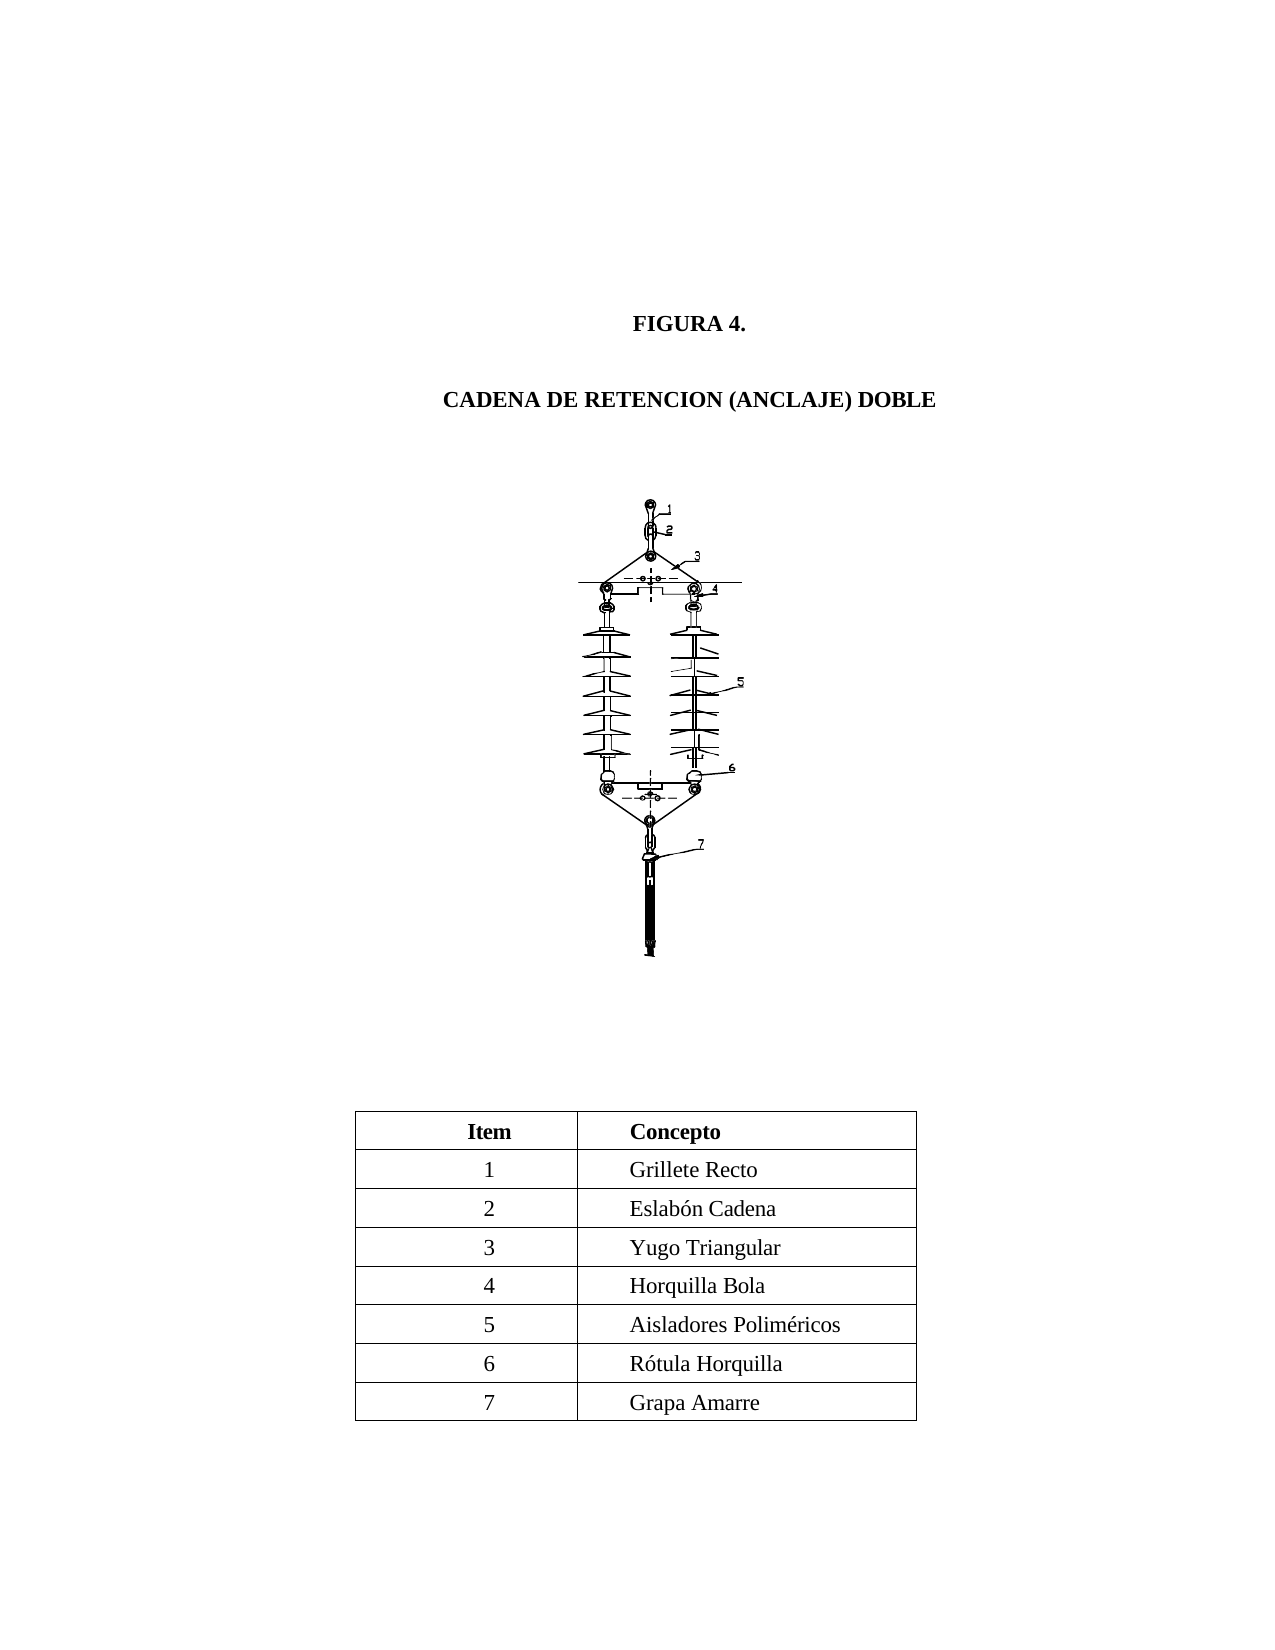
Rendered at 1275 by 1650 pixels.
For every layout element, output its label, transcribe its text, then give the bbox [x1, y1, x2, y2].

table_cell Grapa Amarre [578, 1383, 916, 1420]
picture [686, 770, 702, 795]
table_cell Aisladores Poliméricos [578, 1305, 916, 1343]
table_cell Grillete Recto [578, 1150, 916, 1188]
picture [644, 940, 656, 957]
table_cell [671, 677, 692, 694]
picture [670, 658, 692, 672]
table_cell [671, 659, 694, 676]
picture [718, 677, 744, 696]
picture [622, 770, 677, 828]
table_cell Yugo Triangular [578, 1228, 916, 1266]
picture [637, 580, 650, 595]
table_cell [695, 659, 718, 676]
table_cell [697, 748, 718, 768]
table_cell Rótula Horquilla [578, 1344, 916, 1382]
picture [600, 770, 615, 795]
table_cell [697, 713, 718, 729]
table_cell 2 [356, 1189, 577, 1227]
table_header [671, 636, 692, 657]
picture [582, 651, 605, 677]
picture [671, 551, 700, 570]
table_cell [671, 713, 692, 729]
table_cell 4 [356, 1267, 577, 1304]
table_cell Horquilla Bola [578, 1267, 916, 1304]
picture [600, 734, 631, 758]
table_cell 5 [356, 1305, 577, 1343]
table_cell [695, 731, 718, 747]
table_cell 1 [356, 1150, 577, 1188]
table_cell 3 [356, 1228, 577, 1266]
table_cell 6 [356, 1344, 577, 1382]
table_cell [671, 731, 694, 747]
table_cell [697, 677, 718, 694]
table_cell Eslabón Cadena [578, 1189, 916, 1227]
picture [650, 839, 704, 859]
table_header [697, 636, 718, 657]
table_header Concepto [578, 1112, 916, 1149]
picture [651, 580, 718, 628]
table_cell [671, 696, 692, 711]
text CADENA DE RETENCION (ANCLAJE) DOBLE [150, 387, 1229, 413]
table_cell [671, 748, 692, 768]
picture [650, 504, 671, 521]
table_cell [697, 696, 718, 711]
table_cell 7 [356, 1383, 577, 1420]
table_header Item [356, 1112, 577, 1149]
